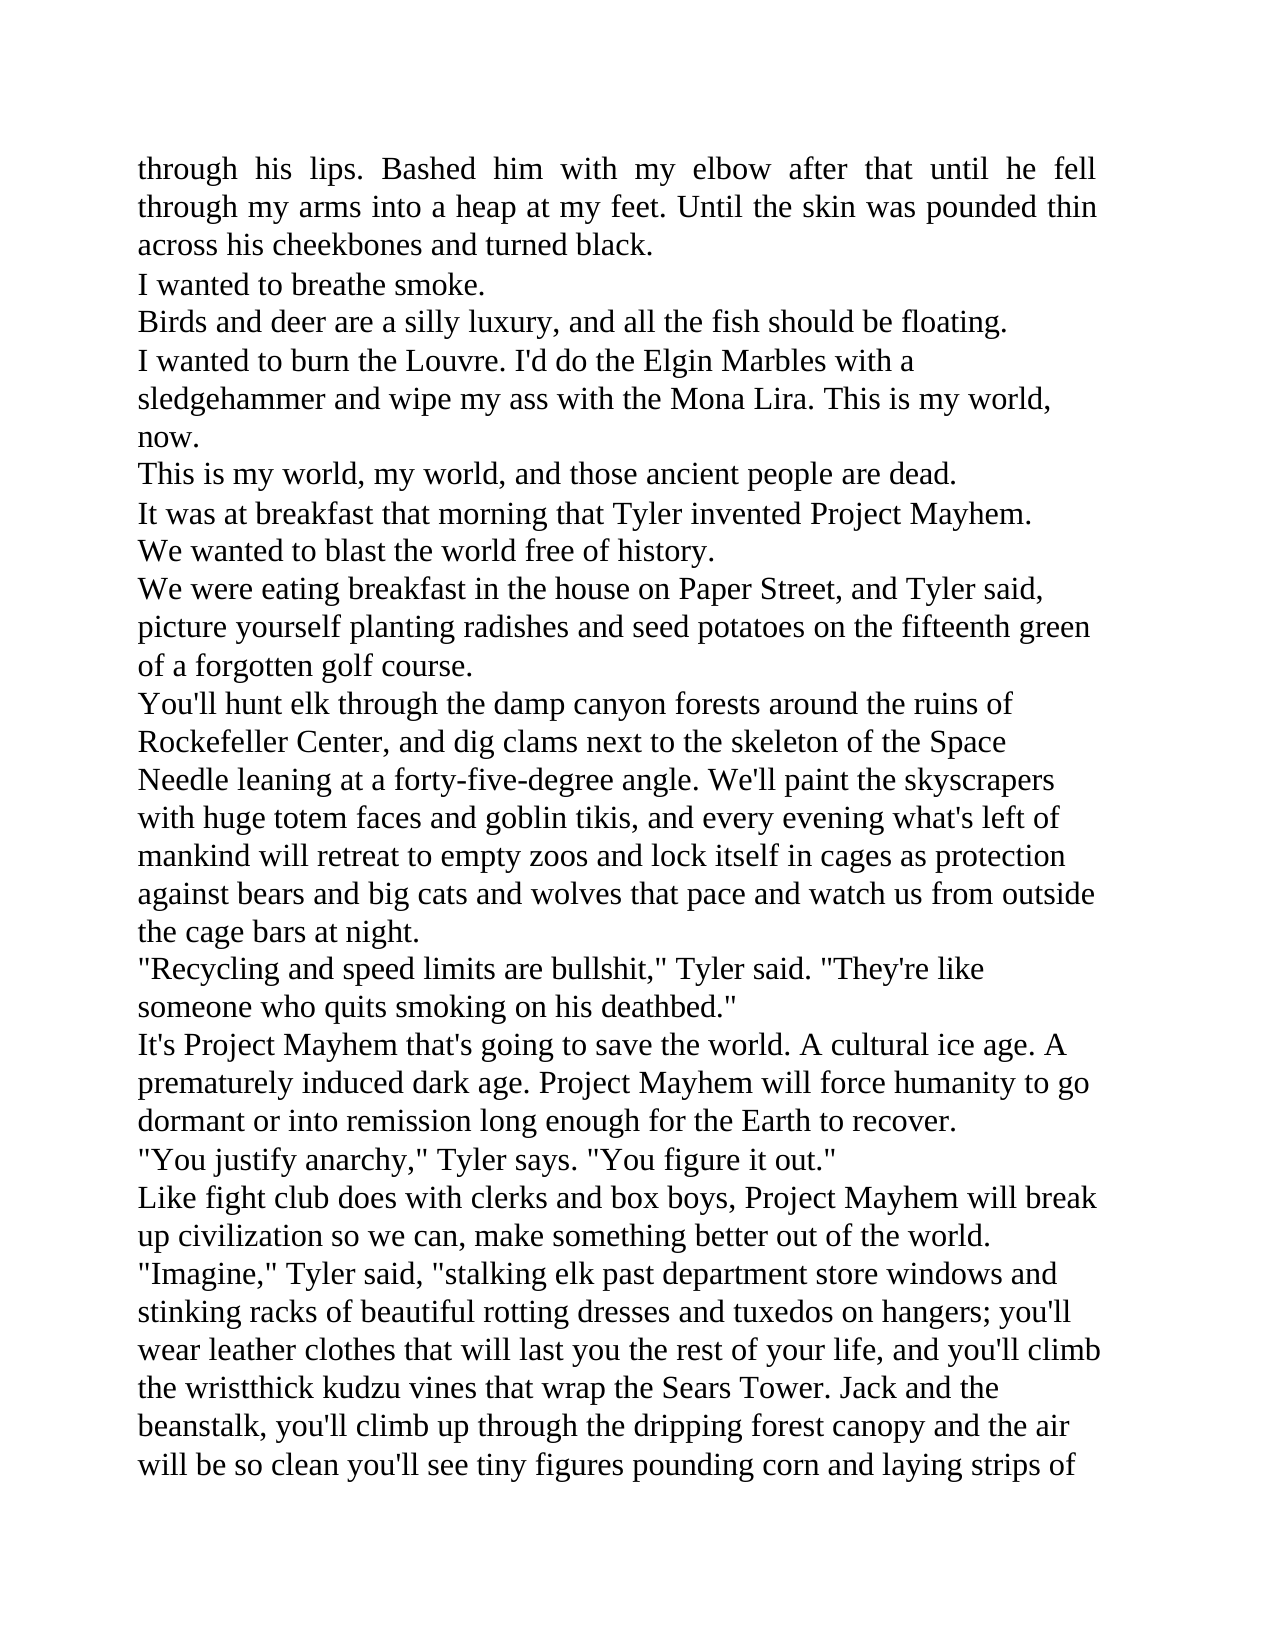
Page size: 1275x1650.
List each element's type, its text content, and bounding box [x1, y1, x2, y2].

text "You justify anarchy," Tyler says. "You figure it out." [137, 1140, 1119, 1177]
text Like fight club does with clerks and box boys, Project Mayhem will break up civilization so we can, make something better out of the world. "Imagine," Tyler said, "stalking elk past department store windows and stinking racks of beautiful rotting dresses and tuxedos on hangers; you'll wear leather clothes that will last you the rest of your life, and you'll climb the wristthick kudzu vines that wrap the Sears Tower. Jack and the beanstalk, you'll climb up through the dripping forest canopy and the air will be so clean you'll see tiny figures pounding corn and laying strips of [137, 1178, 1105, 1482]
text "Recycling and speed limits are bullshit," Tyler said. "They're like [137, 951, 1119, 986]
text I wanted to breathe smoke. [137, 265, 1119, 302]
text We were eating breakfast in the house on Paper Street, and Tyler said, picture yourself planting radishes and seed potatoes on the fifteenth green of a forgotten golf course. [137, 570, 1095, 683]
text I wanted to burn the Louvre. I'd do the Elgin Marbles with a sledgehammer and wipe my ass with the Mona Lira. This is my world, now. [137, 341, 1066, 454]
text Birds and deer are a silly luxury, and all the fish should be floating. [137, 302, 1119, 339]
text It's Project Mayhem that's going to save the world. A cultural ice age. A prematurely induced dark age. Project Mayhem will force humanity to go dormant or into remission long enough for the Earth to recover. [137, 1025, 1119, 1138]
text This is my world, my world, and those ancient people are dead. [137, 456, 1119, 492]
text It was at breakfast that morning that Tyler invented Project Mayhem. We wanted to blast the world free of history. [137, 494, 1038, 568]
text someone who quits smoking on his deathbed." [137, 988, 1119, 1025]
text through his lips. Bashed him with my elbow after that until he fell through my arms into a heap at my feet. Until the skin was pounded thin across his cheekbones and turned black. [137, 149, 1097, 263]
text You'll hunt elk through the damp canyon forests around the ruins of Rockefeller Center, and dig clams next to the skeleton of the Space Needle leaning at a forty-five-degree angle. We'll paint the skyscrapers with huge totem faces and goblin tikis, and every evening what's left of mankind will retreat to empty zoos and lock itself in cages as protection against bears and big cats and wolves that pace and watch us from outside the cage bars at night. [137, 684, 1105, 950]
